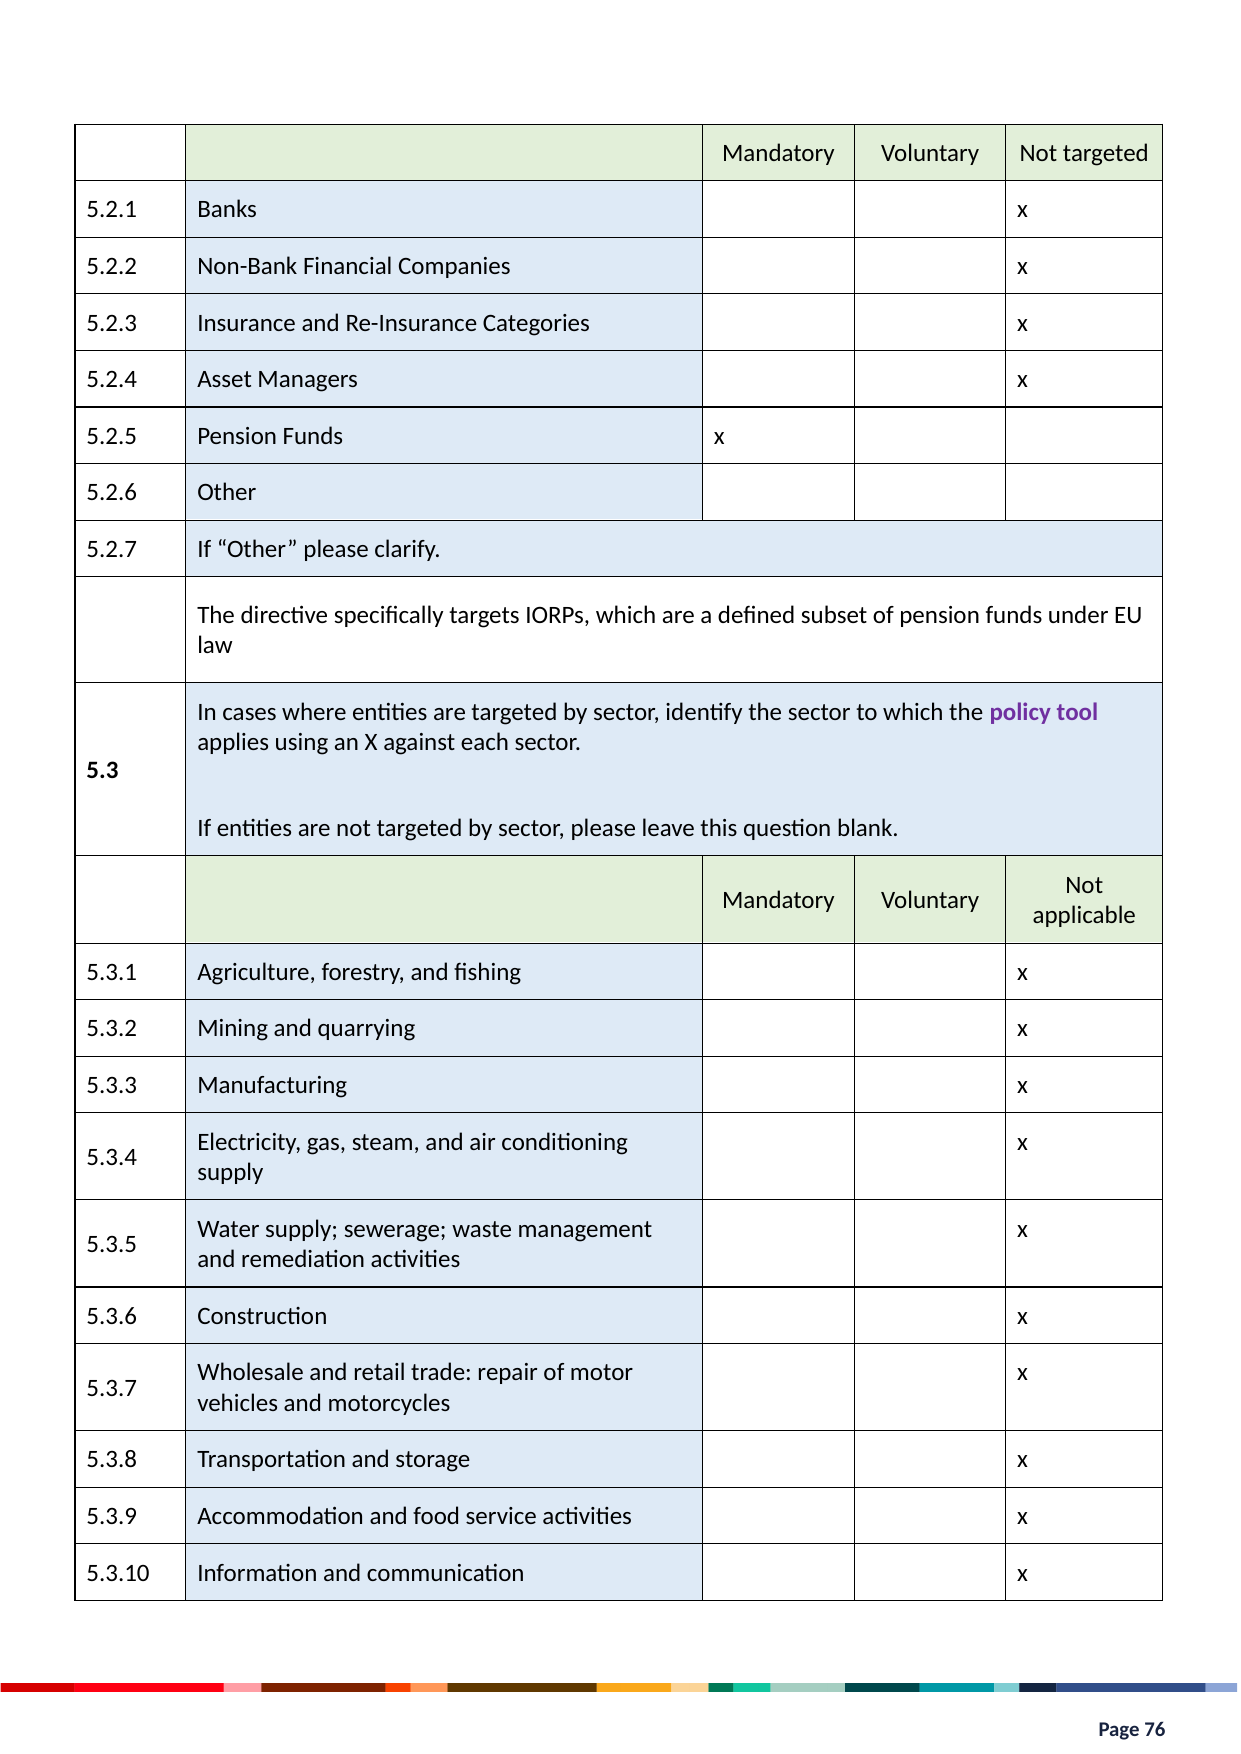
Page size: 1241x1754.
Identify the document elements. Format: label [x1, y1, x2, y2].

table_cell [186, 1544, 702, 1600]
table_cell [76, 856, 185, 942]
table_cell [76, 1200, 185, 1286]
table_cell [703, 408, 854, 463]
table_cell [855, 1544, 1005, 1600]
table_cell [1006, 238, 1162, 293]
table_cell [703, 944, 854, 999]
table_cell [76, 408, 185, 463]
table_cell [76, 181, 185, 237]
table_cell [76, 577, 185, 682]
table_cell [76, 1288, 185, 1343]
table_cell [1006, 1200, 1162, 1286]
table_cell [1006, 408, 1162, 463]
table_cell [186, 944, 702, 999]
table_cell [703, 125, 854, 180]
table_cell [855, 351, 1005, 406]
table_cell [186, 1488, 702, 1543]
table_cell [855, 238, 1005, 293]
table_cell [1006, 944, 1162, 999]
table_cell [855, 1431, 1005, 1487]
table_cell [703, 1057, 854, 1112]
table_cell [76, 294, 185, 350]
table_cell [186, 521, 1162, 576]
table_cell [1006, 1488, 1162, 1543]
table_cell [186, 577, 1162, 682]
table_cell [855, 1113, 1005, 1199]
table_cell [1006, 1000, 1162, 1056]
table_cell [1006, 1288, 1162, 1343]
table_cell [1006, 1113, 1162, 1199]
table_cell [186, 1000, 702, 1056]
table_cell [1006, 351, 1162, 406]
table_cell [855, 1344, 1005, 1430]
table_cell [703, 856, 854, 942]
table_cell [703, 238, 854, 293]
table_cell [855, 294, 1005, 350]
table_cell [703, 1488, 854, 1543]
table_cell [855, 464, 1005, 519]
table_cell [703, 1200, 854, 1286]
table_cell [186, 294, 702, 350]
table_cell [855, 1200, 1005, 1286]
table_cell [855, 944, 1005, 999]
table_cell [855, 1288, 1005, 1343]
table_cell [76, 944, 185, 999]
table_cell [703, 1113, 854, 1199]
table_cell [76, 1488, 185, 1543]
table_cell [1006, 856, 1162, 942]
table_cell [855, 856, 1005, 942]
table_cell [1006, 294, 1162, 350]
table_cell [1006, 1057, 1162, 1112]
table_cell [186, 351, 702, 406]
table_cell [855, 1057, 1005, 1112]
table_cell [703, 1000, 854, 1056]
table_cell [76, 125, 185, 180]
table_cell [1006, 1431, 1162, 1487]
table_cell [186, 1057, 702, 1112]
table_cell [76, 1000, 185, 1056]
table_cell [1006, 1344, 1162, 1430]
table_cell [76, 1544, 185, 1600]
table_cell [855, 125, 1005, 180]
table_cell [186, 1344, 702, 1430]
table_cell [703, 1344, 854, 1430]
picture [0, 1683, 1236, 1692]
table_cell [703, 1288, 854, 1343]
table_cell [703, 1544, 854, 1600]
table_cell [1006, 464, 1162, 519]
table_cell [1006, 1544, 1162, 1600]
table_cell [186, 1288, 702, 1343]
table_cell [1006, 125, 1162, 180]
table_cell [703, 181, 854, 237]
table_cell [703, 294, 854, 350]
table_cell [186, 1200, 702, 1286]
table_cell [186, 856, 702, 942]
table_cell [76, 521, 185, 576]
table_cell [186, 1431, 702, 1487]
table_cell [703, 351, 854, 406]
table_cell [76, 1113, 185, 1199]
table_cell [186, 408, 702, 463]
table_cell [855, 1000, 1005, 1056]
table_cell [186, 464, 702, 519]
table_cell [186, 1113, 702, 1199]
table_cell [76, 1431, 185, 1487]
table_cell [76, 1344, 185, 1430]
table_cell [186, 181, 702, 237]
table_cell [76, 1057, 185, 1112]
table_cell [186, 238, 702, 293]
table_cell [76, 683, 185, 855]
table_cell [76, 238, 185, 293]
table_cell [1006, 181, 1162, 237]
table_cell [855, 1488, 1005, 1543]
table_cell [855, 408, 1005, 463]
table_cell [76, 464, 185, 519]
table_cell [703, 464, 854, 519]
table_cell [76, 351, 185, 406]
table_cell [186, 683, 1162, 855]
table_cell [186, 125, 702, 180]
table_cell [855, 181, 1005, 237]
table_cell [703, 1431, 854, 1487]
